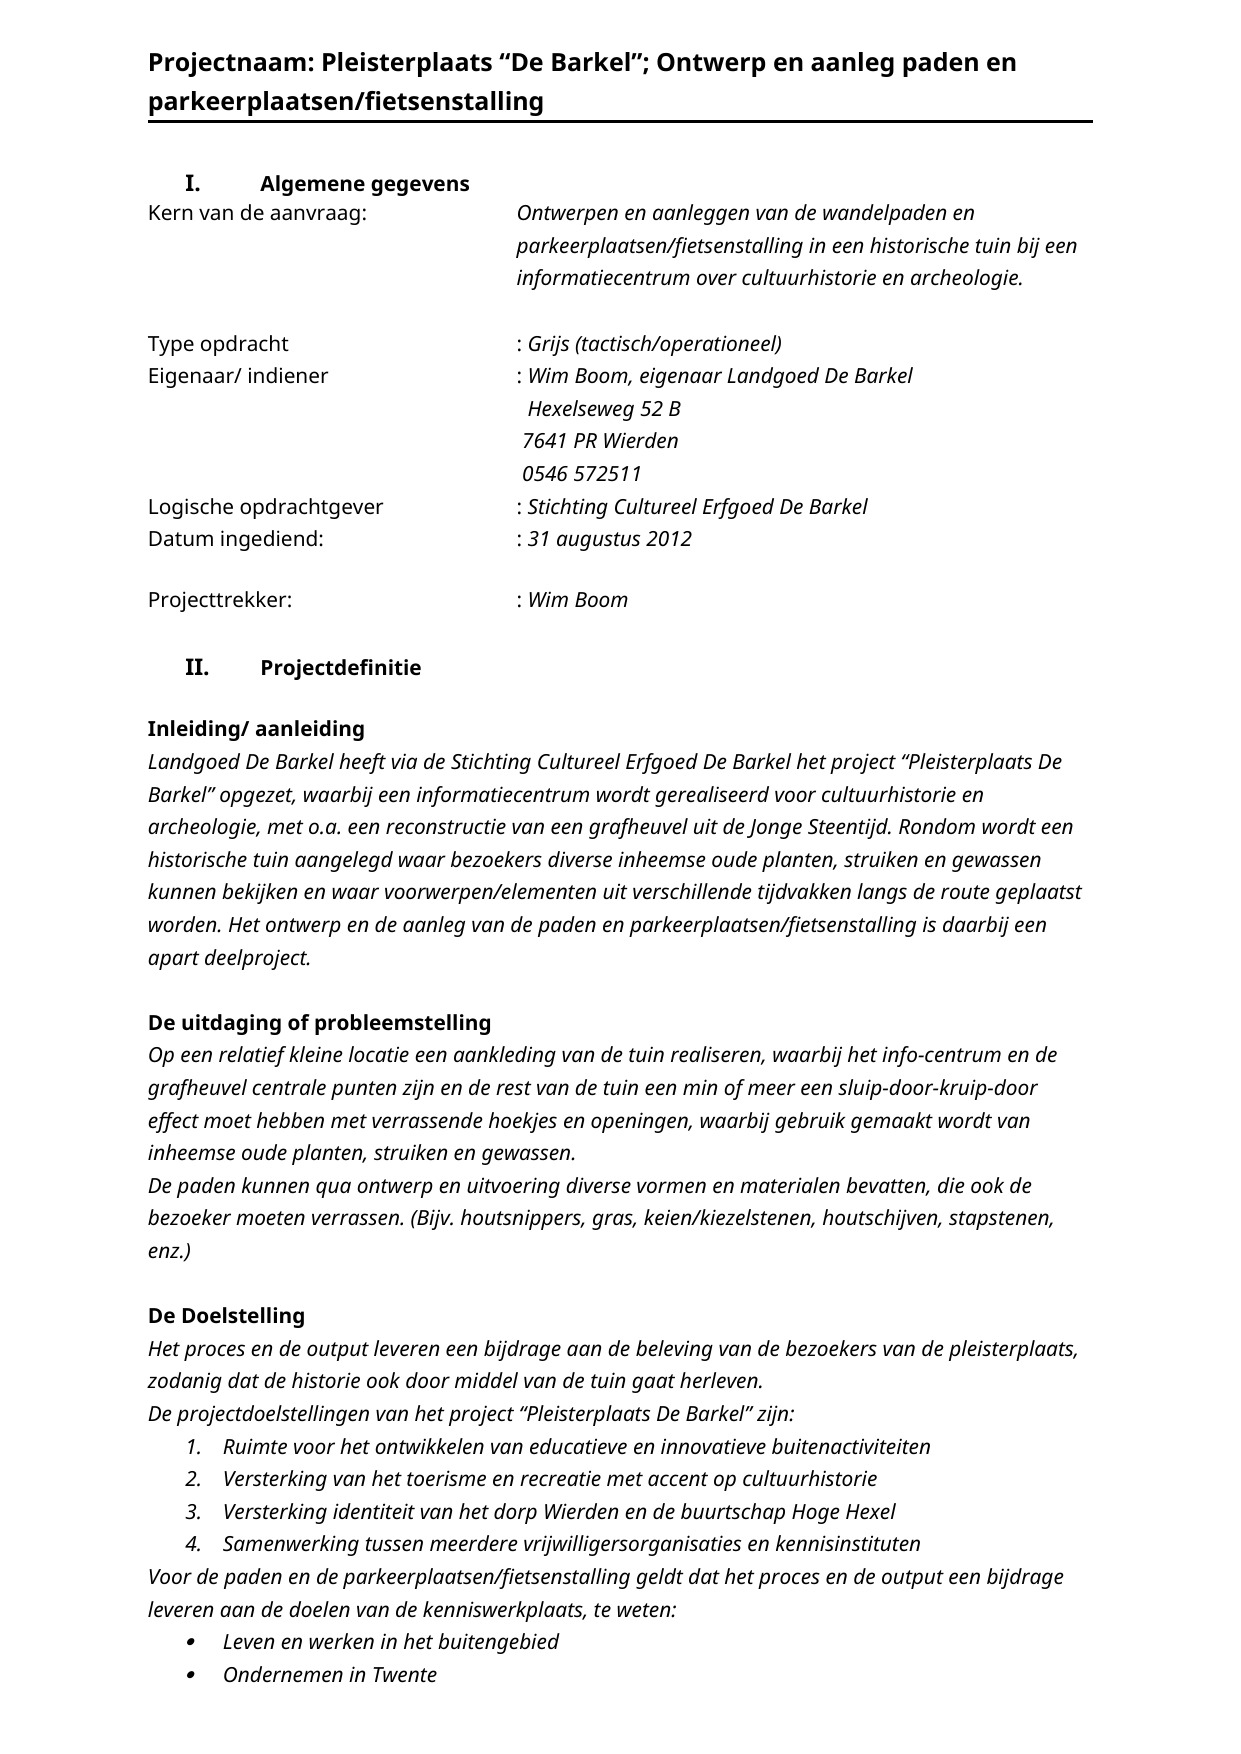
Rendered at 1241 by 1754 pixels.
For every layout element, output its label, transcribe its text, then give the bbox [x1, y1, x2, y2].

list Samenwerking tussen meerdere vrijwilligersorganisaties en kennisinstituten [185, 1529, 1093, 1558]
text De Doelstelling [148, 1301, 1093, 1330]
text 7641 PR Wierden [148, 427, 1093, 455]
text Op een relatief kleine locatie een aankleding van de tuin realiseren, waarbij het info-centrum en de grafheuvel centrale punten zijn en de rest van de tuin een min of meer een sluip-door-kruip-door effect moet hebben met verrassende hoekjes en openingen, waarbij gebruik gemaakt wordt van inheemse oude planten, struiken en gewassen. [148, 1041, 1093, 1167]
text Eigenaar/ indiener : Wim Boom, eigenaar Landgoed De Barkel [148, 361, 1093, 390]
list Leven en werken in het buitengebied [185, 1627, 1093, 1656]
text Hexelseweg 52 B [148, 394, 1093, 422]
list Ondernemen in Twente [185, 1660, 1093, 1688]
list Ruimte voor het ontwikkelen van educatieve en innovatieve buitenactiviteiten [185, 1432, 1093, 1460]
text Het proces en de output leveren een bijdrage aan de beleving van de bezoekers van de pleisterplaats, zodanig dat de historie ook door middel van de tuin gaat herleven. [148, 1334, 1093, 1395]
text Landgoed De Barkel heeft via de Stichting Cultureel Erfgoed De Barkel het project “Pleisterplaats De Barkel” opgezet, waarbij een informatiecentrum wordt gerealiseerd voor cultuurhistorie en archeologie, met o.a. een reconstructie van een grafheuvel uit de Jonge Steentijd. Rondom wordt een historische tuin aangelegd waar bezoekers diverse inheemse oude planten, struiken en gewassen kunnen bekijken en waar voorwerpen/elementen uit verschillende tijdvakken langs de route geplaatst worden. Het ontwerp en de aanleg van de paden en parkeerplaatsen/fietsenstalling is daarbij een apart deelproject. [148, 747, 1093, 971]
list Versterking identiteit van het dorp Wierden en de buurtschap Hoge Hexel [185, 1497, 1093, 1525]
list Projectdefinitie [185, 651, 1093, 682]
text De paden kunnen qua ontwerp en uitvoering diverse vormen en materialen bevatten, die ook de bezoeker moeten verrassen. (Bijv. houtsnippers, gras, keien/kiezelstenen, houtschijven, stapstenen, enz.) [148, 1171, 1093, 1264]
text De projectdoelstellingen van het project “Pleisterplaats De Barkel” zijn: [148, 1399, 1093, 1428]
text Voor de paden en de parkeerplaatsen/fietsenstalling geldt dat het proces en de output een bijdrage leveren aan de doelen van de kenniswerkplaats, te weten: [148, 1562, 1093, 1623]
text Type opdracht : Grijs (tactisch/operationeel) [148, 329, 1093, 357]
text Logische opdrachtgever : Stichting Cultureel Erfgoed De Barkel [148, 492, 1093, 520]
text 0546 572511 [148, 459, 1093, 488]
list Versterking van het toerisme en recreatie met accent op cultuurhistorie [185, 1464, 1093, 1493]
text Inleiding/ aanleiding [148, 714, 1093, 743]
text De uitdaging of probleemstelling [148, 1008, 1093, 1036]
list Algemene gegevens [185, 167, 1093, 198]
text Kern van de aanvraag: Ontwerpen en aanleggen van de wandelpaden en parkeerplaatsen/fietsenstalling in een historische tuin bij een informatiecentrum over cultuurhistorie en archeologie. [148, 198, 1093, 292]
text Projectnaam: Pleisterplaats “De Barkel”; Ontwerp en aanleg paden en parkeerplaatsen/fietsenstalling [148, 44, 1093, 120]
text Datum ingediend: : 31 augustus 2012 [148, 524, 1093, 553]
text Projecttrekker: : Wim Boom [148, 585, 1093, 614]
